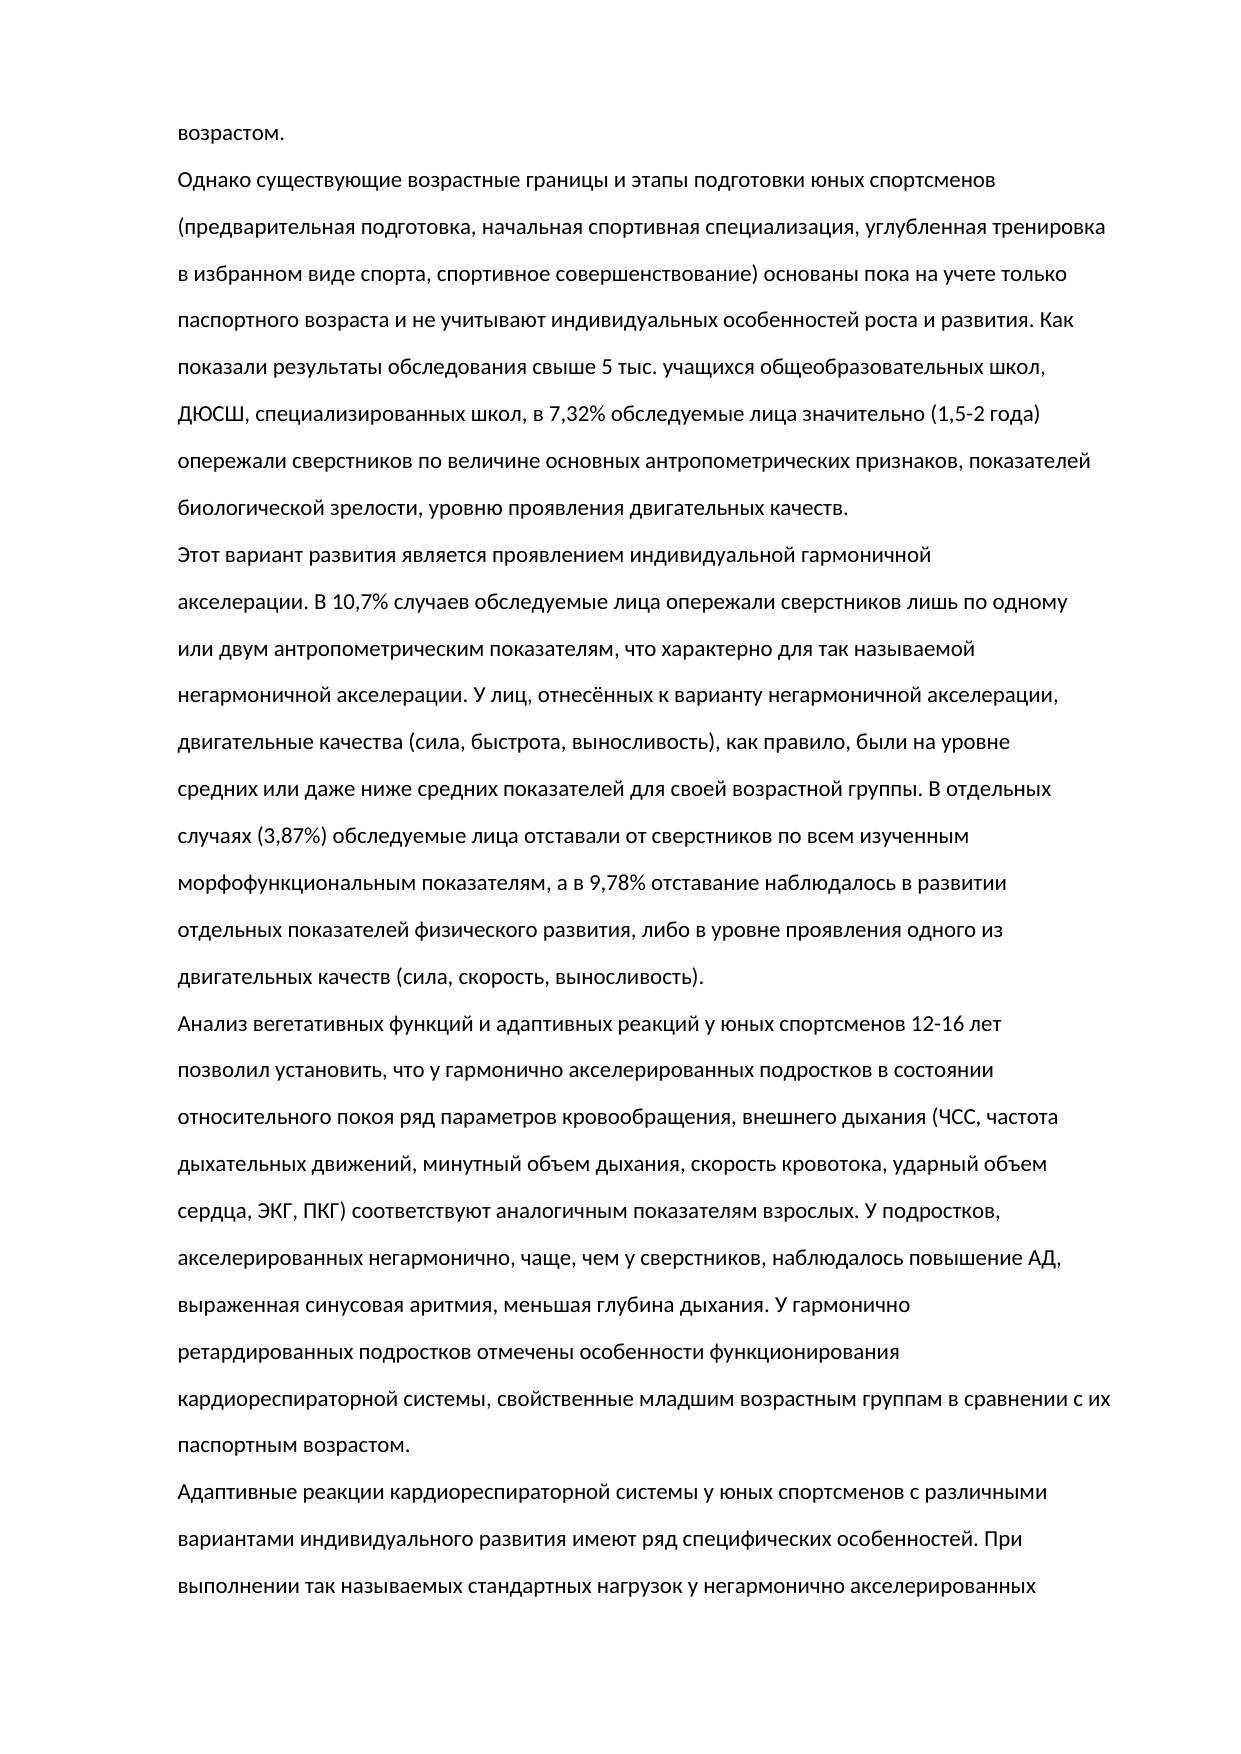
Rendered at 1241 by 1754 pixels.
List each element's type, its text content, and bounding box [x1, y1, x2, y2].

text или двум антропометрическим показателям, что характерно для так называемой [177, 634, 1152, 662]
text выраженная синусовая аритмия, меньшая глубина дыхания. У гармонично [177, 1290, 1152, 1318]
text опережали сверстников по величине основных антропометрических признаков, показателей [177, 446, 1152, 474]
text показали результаты обследования свыше 5 тыс. учащихся общеобразовательных школ, [177, 352, 1152, 381]
text Этот вариант развития является проявлением индивидуальной гармоничной [177, 540, 1152, 568]
text морфофункциональным показателям, а в 9,78% отставание наблюдалось в развитии [177, 868, 1152, 896]
text Адаптивные реакции кардиореспираторной системы у юных спортсменов с различными [177, 1477, 1152, 1506]
text двигательные качества (сила, быстрота, выносливость), как правило, были на уровне [177, 727, 1152, 756]
text ретардированных подростков отмечены особенности функционирования [177, 1337, 1152, 1365]
text отдельных показателей физического развития, либо в уровне проявления одного из [177, 915, 1152, 943]
text вариантами индивидуального развития имеют ряд специфических особенностей. При [177, 1524, 1152, 1552]
text паспортного возраста и не учитывают индивидуальных особенностей роста и развития. Как [177, 306, 1152, 334]
text позволил установить, что у гармонично акселерированных подростков в состоянии [177, 1056, 1152, 1084]
text относительного покоя ряд параметров кровообращения, внешнего дыхания (ЧСС, частота [177, 1102, 1152, 1131]
text Анализ вегетативных функций и адаптивных реакций у юных спортсменов 12-16 лет [177, 1009, 1152, 1037]
text выполнении так называемых стандартных нагрузок у негармонично акселерированных [177, 1571, 1152, 1599]
text акселерированных негармонично, чаще, чем у сверстников, наблюдалось повышение АД, [177, 1243, 1152, 1271]
text биологической зрелости, уровню проявления двигательных качеств. [177, 493, 1152, 521]
text Однако существующие возрастные границы и этапы подготовки юных спортсменов [177, 165, 1152, 193]
text двигательных качеств (сила, скорость, выносливость). [177, 962, 1152, 990]
text (предварительная подготовка, начальная спортивная специализация, углубленная тренировка [177, 212, 1152, 240]
text дыхательных движений, минутный объем дыхания, скорость кровотока, ударный объем [177, 1149, 1152, 1177]
text кардиореспираторной системы, свойственные младшим возрастным группам в сравнении с их [177, 1384, 1152, 1412]
text сердца, ЭКГ, ПКГ) соответствуют аналогичным показателям взрослых. У подростков, [177, 1196, 1152, 1224]
text возрастом. [177, 118, 1152, 146]
text негармоничной акселерации. У лиц, отнесённых к варианту негармоничной акселерации, [177, 681, 1152, 709]
text случаях (3,87%) обследуемые лица отставали от сверстников по всем изученным [177, 821, 1152, 849]
text средних или даже ниже средних показателей для своей возрастной группы. В отдельных [177, 774, 1152, 802]
text в избранном виде спорта, спортивное совершенствование) основаны пока на учете только [177, 259, 1152, 287]
text паспортным возрастом. [177, 1431, 1152, 1459]
text акселерации. В 10,7% случаев обследуемые лица опережали сверстников лишь по одному [177, 587, 1152, 615]
text ДЮСШ, специализированных школ, в 7,32% обследуемые лица значительно (1,5-2 года) [177, 399, 1152, 427]
